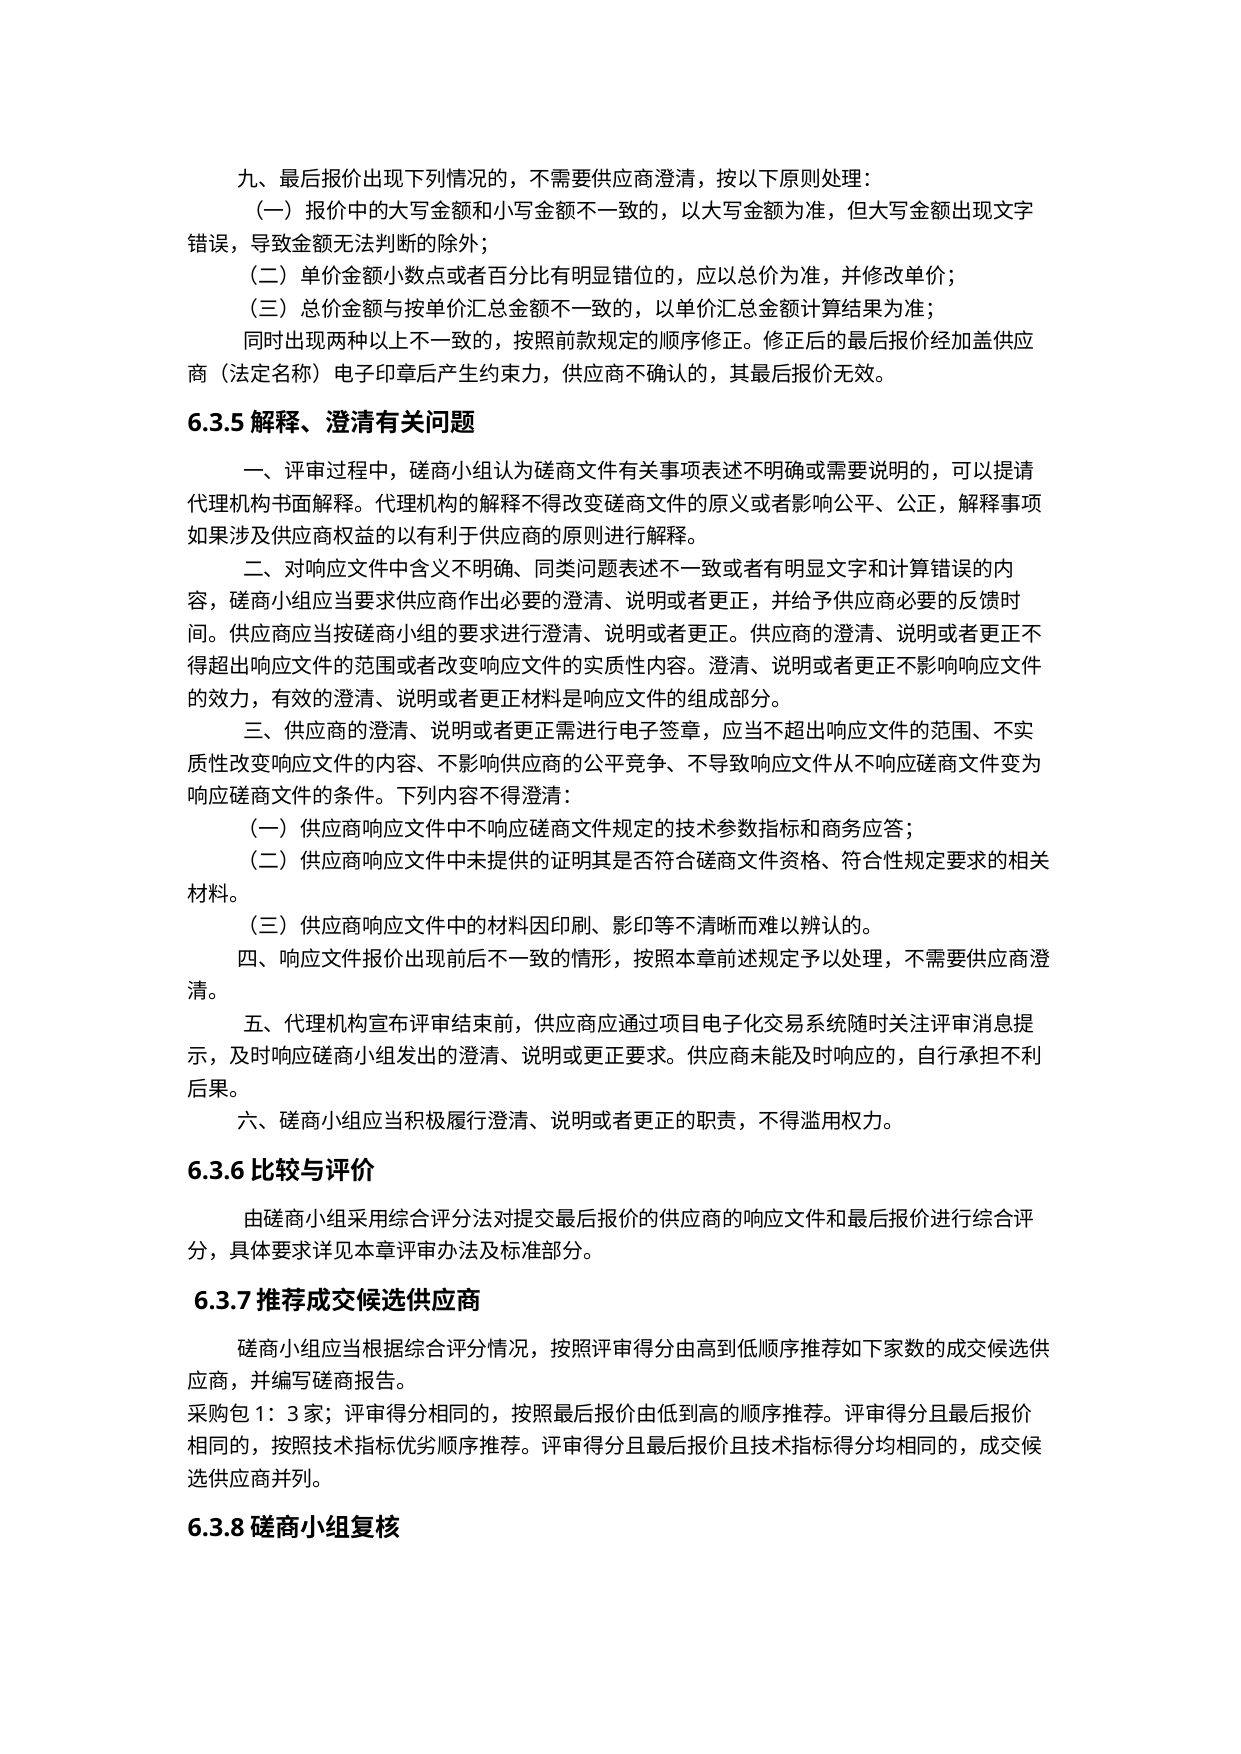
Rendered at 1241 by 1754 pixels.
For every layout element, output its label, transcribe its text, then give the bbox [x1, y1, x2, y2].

text 由磋商小组采用综合评分法对提交最后报价的供应商的响应文件和最后报价进行综合评分，具体要求详见本章评审办法及标准部分。 [187, 1202, 1053, 1267]
text （三）总价金额与按单价汇总金额不一致的，以单价汇总金额计算结果为准； [187, 292, 1053, 324]
text 6.3.8磋商小组复核 [187, 1494, 1053, 1559]
text 五、代理机构宣布评审结束前，供应商应通过项目电子化交易系统随时关注评审消息提示，及时响应磋商小组发出的澄清、说明或更正要求。供应商未能及时响应的，自行承担不利后果。 [187, 1007, 1053, 1104]
text 四、响应文件报价出现前后不一致的情形，按照本章前述规定予以处理，不需要供应商澄清。 [187, 942, 1053, 1007]
text 磋商小组应当根据综合评分情况，按照评审得分由高到低顺序推荐如下家数的成交候选供应商，并编写磋商报告。 [187, 1332, 1053, 1397]
text 三、供应商的澄清、说明或者更正需进行电子签章，应当不超出响应文件的范围、不实质性改变响应文件的内容、不影响供应商的公平竞争、不导致响应文件从不响应磋商文件变为响应磋商文件的条件。下列内容不得澄清： [187, 714, 1053, 812]
text 采购包1：3家；评审得分相同的，按照最后报价由低到高的顺序推荐。评审得分且最后报价相同的，按照技术指标优劣顺序推荐。评审得分且最后报价且技术指标得分均相同的，成交候选供应商并列。 [187, 1397, 1053, 1494]
text （三）供应商响应文件中的材料因印刷、影印等不清晰而难以辨认的。 [187, 909, 1053, 942]
text 6.3.5解释、澄清有关问题 [187, 389, 1053, 454]
text 六、磋商小组应当积极履行澄清、说明或者更正的职责，不得滥用权力。 [187, 1104, 1053, 1137]
text （一）供应商响应文件中不响应磋商文件规定的技术参数指标和商务应答； [187, 812, 1053, 844]
text （二）单价金额小数点或者百分比有明显错位的，应以总价为准，并修改单价； [187, 259, 1053, 292]
text 6.3.6比较与评价 [187, 1137, 1053, 1202]
text 二、对响应文件中含义不明确、同类问题表述不一致或者有明显文字和计算错误的内容，磋商小组应当要求供应商作出必要的澄清、说明或者更正，并给予供应商必要的反馈时间。供应商应当按磋商小组的要求进行澄清、说明或者更正。供应商的澄清、说明或者更正不得超出响应文件的范围或者改变响应文件的实质性内容。澄清、说明或者更正不影响响应文件的效力，有效的澄清、说明或者更正材料是响应文件的组成部分。 [187, 552, 1053, 714]
text （一）报价中的大写金额和小写金额不一致的，以大写金额为准，但大写金额出现文字错误，导致金额无法判断的除外； [187, 194, 1053, 259]
text 一、评审过程中，磋商小组认为磋商文件有关事项表述不明确或需要说明的，可以提请代理机构书面解释。代理机构的解释不得改变磋商文件的原义或者影响公平、公正，解释事项如果涉及供应商权益的以有利于供应商的原则进行解释。 [187, 454, 1053, 552]
text （二）供应商响应文件中未提供的证明其是否符合磋商文件资格、符合性规定要求的相关材料。 [187, 844, 1053, 909]
text 6.3.7推荐成交候选供应商 [187, 1267, 1053, 1332]
text 同时出现两种以上不一致的，按照前款规定的顺序修正。修正后的最后报价经加盖供应商（法定名称）电子印章后产生约束力，供应商不确认的，其最后报价无效。 [187, 324, 1053, 389]
text 九、最后报价出现下列情况的，不需要供应商澄清，按以下原则处理： [187, 162, 1053, 194]
